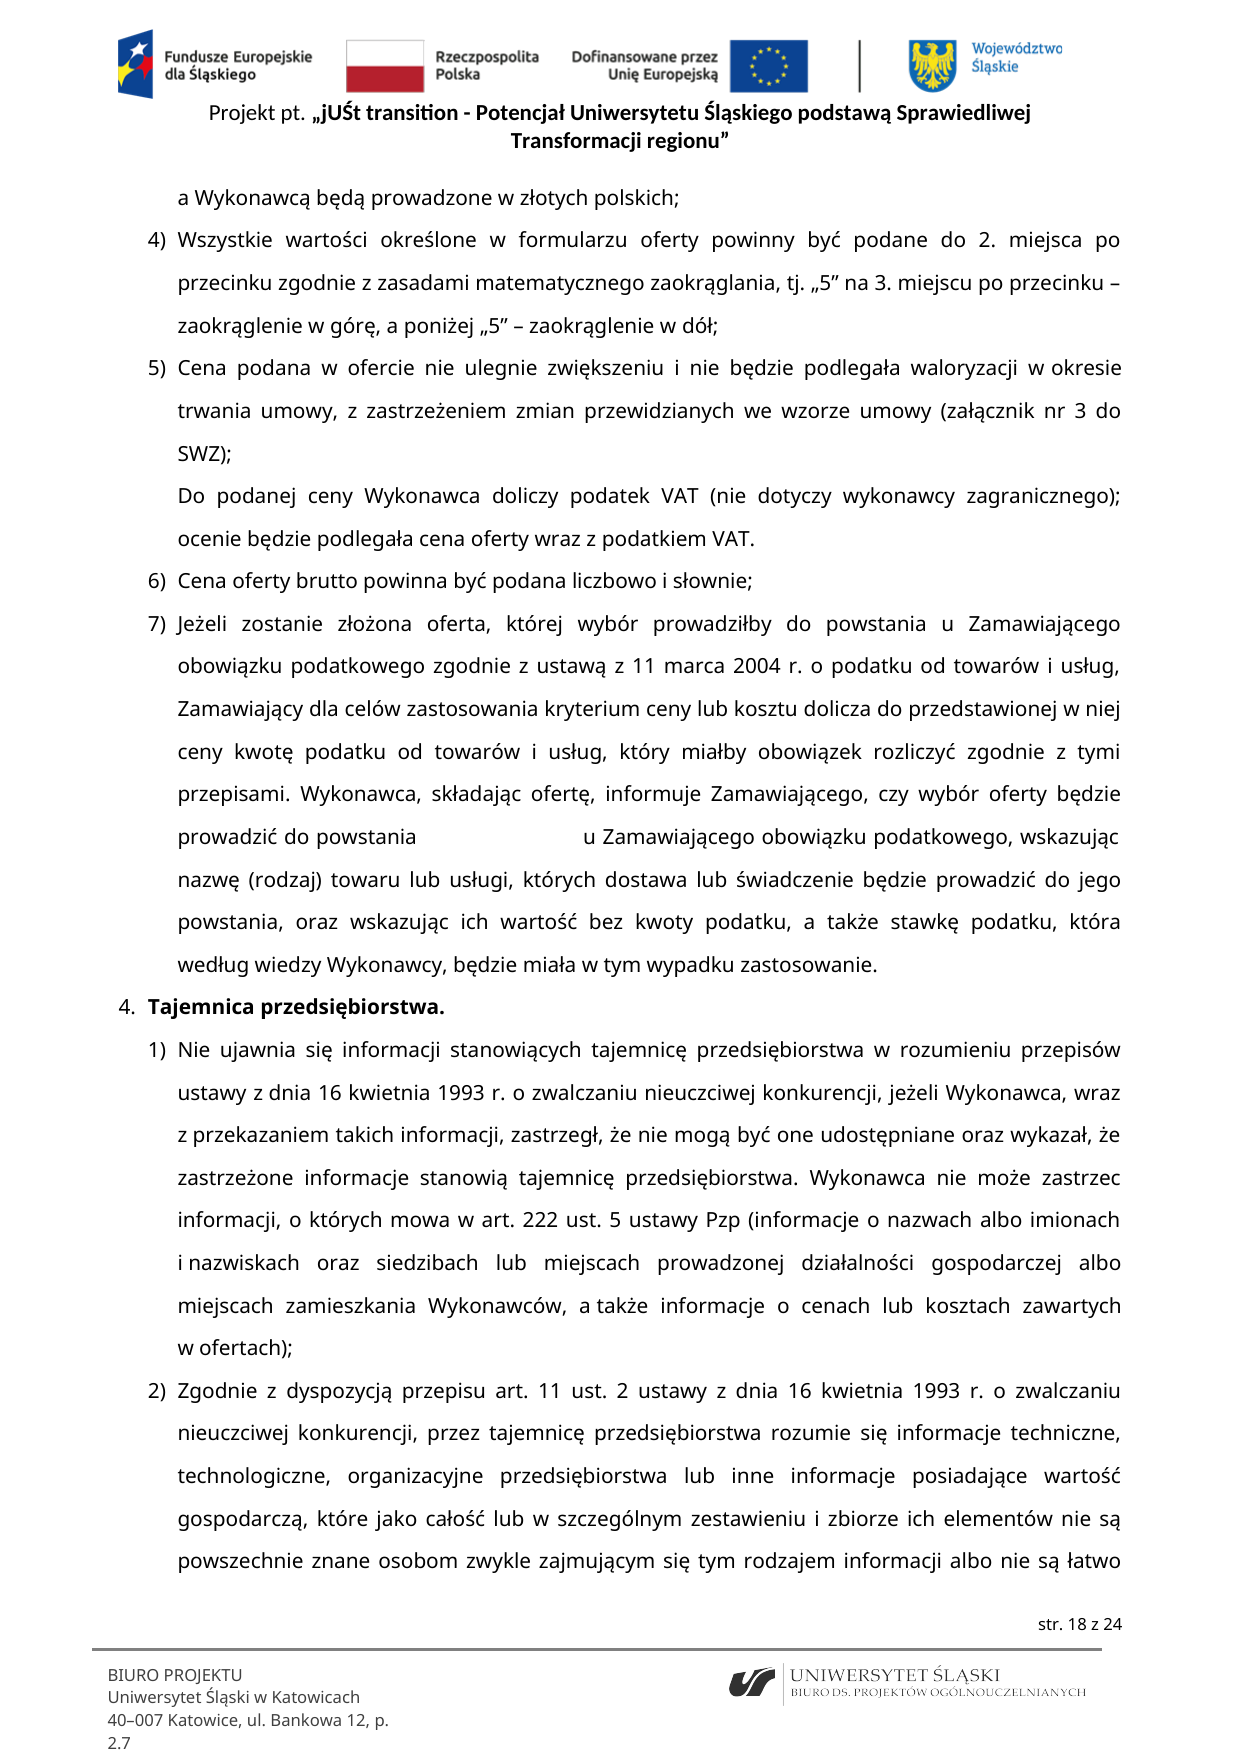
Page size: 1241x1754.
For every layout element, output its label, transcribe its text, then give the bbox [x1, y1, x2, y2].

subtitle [148, 183, 1122, 211]
subtitle Jeżeli zostanie złożona oferta, której wybór prowadziłby do powstania u Zamawiającego obowiązku podatkowego zgodnie z ustawą z 11 marca 2004 r. o podatku od towarów i usług, Zamawiający dla celów zastosowania kryterium ceny lub kosztu dolicza do przedstawionej w niej ceny kwotę podatku od towarów i usług, który miałby obowiązek rozliczyć zgodnie z tymi przepisami. Wykonawca, składając ofertę, informuje Zamawiającego, czy wybór oferty będzie prowadzić do powstania u Zamawiającego obowiązku podatkowego, wskazując nazwę (rodzaj) towaru lub usługi, których dostawa lub świadczenie będzie prowadzić do jego powstania, oraz wskazując ich wartość bez kwoty podatku, a także stawkę podatku, która według wiedzy Wykonawcy, będzie miała w tym wypadku zastosowanie. [148, 609, 1122, 978]
subtitle Cena podana w ofercie nie ulegnie zwiększeniu i nie będzie podlegała waloryzacji w okresie trwania umowy, z zastrzeżeniem zmian przewidzianych we wzorze umowy (załącznik nr 3 do SWZ); [148, 353, 1122, 467]
subtitle Tajemnica przedsiębiorstwa. [118, 992, 1122, 1021]
subtitle Nie ujawnia się informacji stanowiących tajemnicę przedsiębiorstwa w rozumieniu przepisów ustawy z dnia 16 kwietnia 1993 r. o zwalczaniu nieuczciwej konkurencji, jeżeli Wykonawca, wraz z przekazaniem takich informacji, zastrzegł, że nie mogą być one udostępniane oraz wykazał, że zastrzeżone informacje stanowią tajemnicę przedsiębiorstwa. Wykonawca nie może zastrzec informacji, o których mowa w art. 222 ust. 5 ustawy Pzp (informacje o nazwach albo imionach i nazwiskach oraz siedzibach lub miejscach prowadzonej działalności gospodarczej albo miejscach zamieszkania Wykonawców, a także informacje o cenach lub kosztach zawartych w ofertach); [148, 1035, 1122, 1362]
picture [118, 29, 1063, 99]
subtitle Cena oferty brutto powinna być podana liczbowo i słownie; [148, 566, 1122, 595]
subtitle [148, 1376, 1122, 1575]
subtitle Do podanej ceny Wykonawca doliczy podatek VAT (nie dotyczy wykonawcy zagranicznego); ocenie będzie podlegała cena oferty wraz z podatkiem VAT. [177, 481, 1122, 552]
subtitle Wszystkie wartości określone w formularzu oferty powinny być podane do 2. miejsca po przecinku zgodnie z zasadami matematycznego zaokrąglania, tj. „5” na 3. miejscu po przecinku – zaokrąglenie w górę, a poniżej „5” – zaokrąglenie w dół; [148, 226, 1122, 339]
